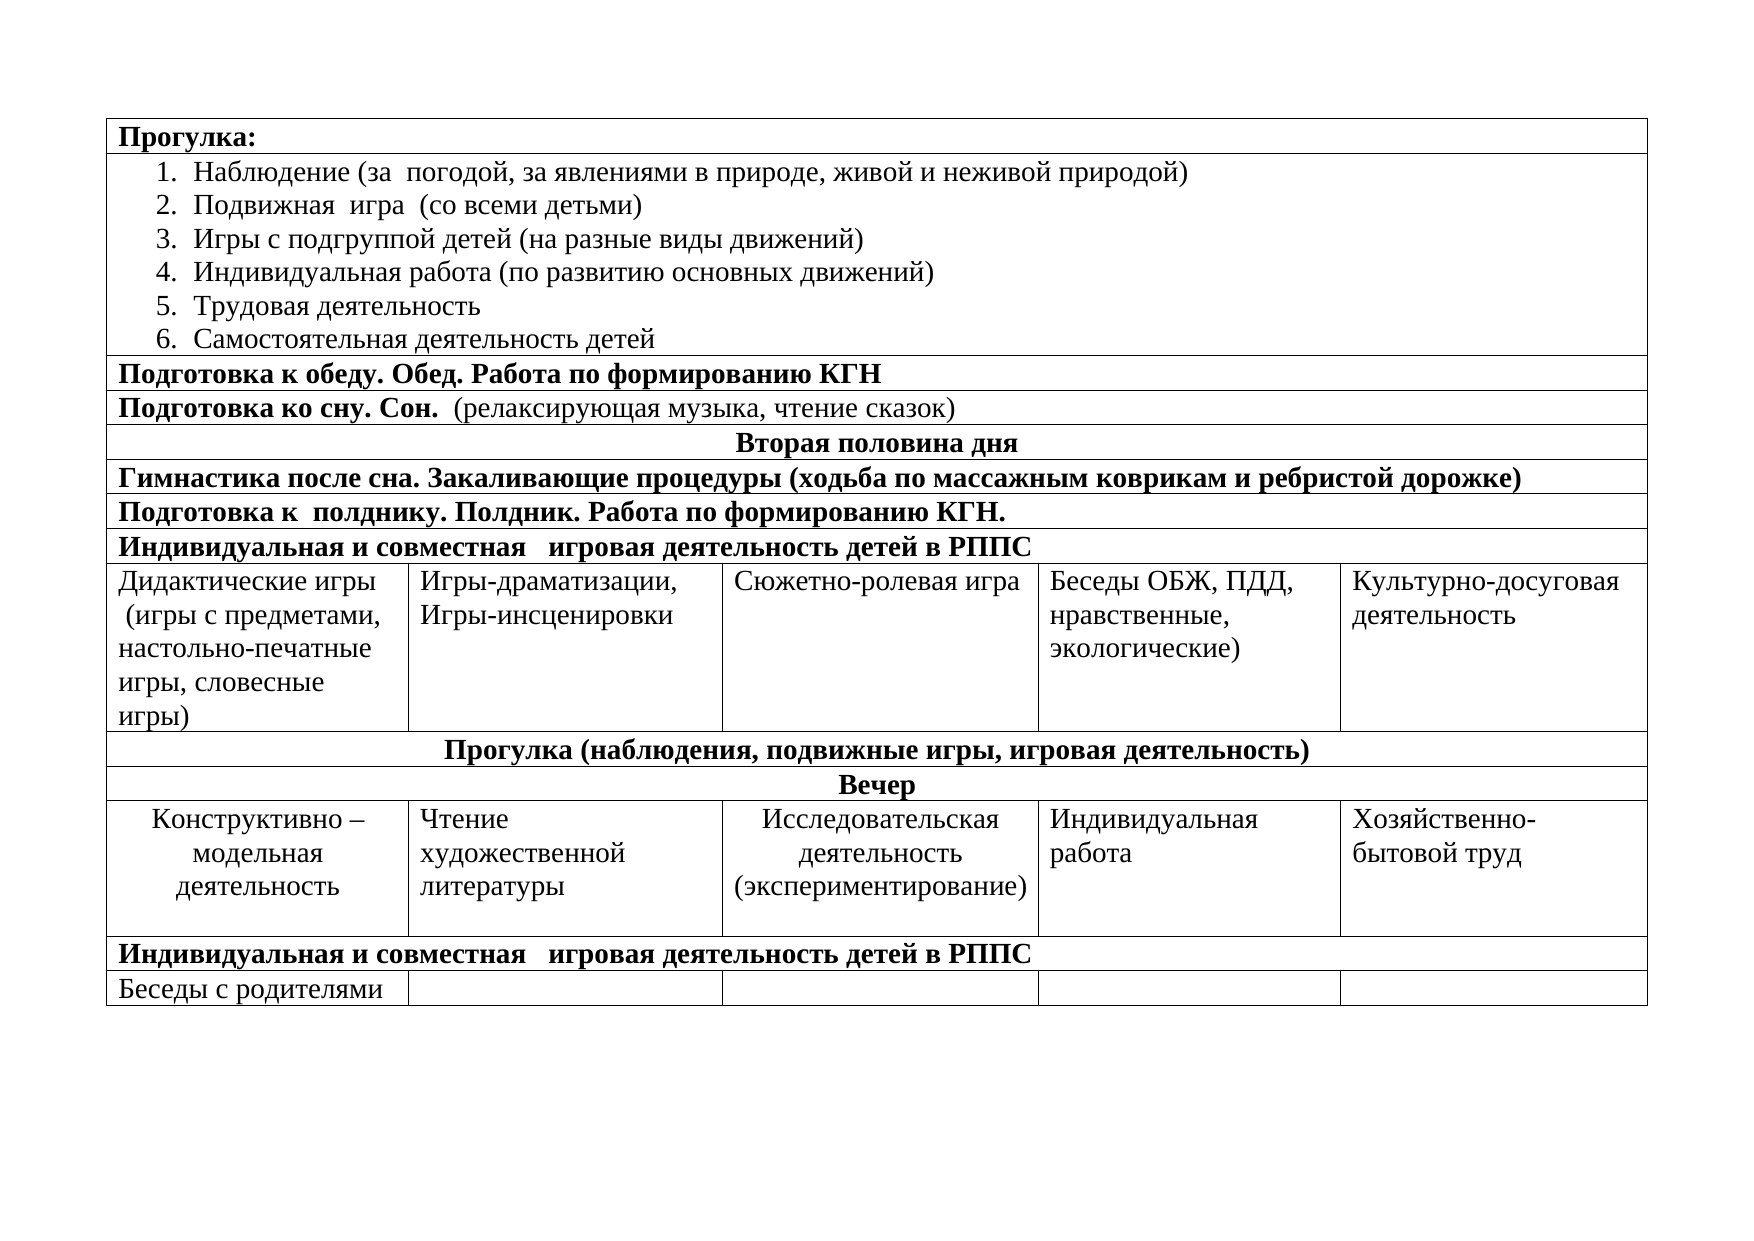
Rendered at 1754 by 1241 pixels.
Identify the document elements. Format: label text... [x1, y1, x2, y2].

table_cell Подготовка к полднику. Полдник. Работа по формированию КГН. [107, 494, 1647, 528]
table_cell Гимнастика после сна. Закаливающие процедуры (ходьба по массажным коврикам и ребристой дорожке) [107, 460, 1647, 493]
table_cell Исследовательская деятельность (экспериментирование) [723, 801, 1038, 936]
table_cell Дидактические игры (игры с предметами, настольно-печатные игры, словесные игры) [107, 564, 408, 731]
table_cell Подготовка ко сну. Сон. (релаксирующая музыка, чтение сказок) [107, 391, 1647, 424]
table_cell Прогулка: [107, 119, 1647, 153]
table_cell [409, 971, 722, 1005]
table_cell Игры-драматизации, Игры-инсценировки [409, 564, 722, 731]
table_cell Индивидуальная и совместная игровая деятельность детей в РППС [107, 937, 1647, 970]
table_cell Вторая половина дня [107, 425, 1647, 459]
table_cell Культурно-досуговая деятельность [1341, 564, 1647, 731]
table_cell Чтение художественной литературы [409, 801, 722, 936]
table_cell Индивидуальная и совместная игровая деятельность детей в РППС [107, 529, 1647, 562]
table_cell Конструктивно – модельная деятельность [107, 801, 408, 936]
table_cell Вечер [107, 767, 1647, 800]
table_cell Беседы с родителями [107, 971, 408, 1005]
table_cell [723, 971, 1038, 1005]
table_cell Хозяйственно-бытовой труд [1341, 801, 1647, 936]
table_cell [1341, 971, 1647, 1005]
table_cell Сюжетно-ролевая игра [723, 564, 1038, 731]
table_cell Подготовка к обеду. Обед. Работа по формированию КГН [107, 356, 1647, 389]
table_cell Беседы ОБЖ, ПДД, нравственные, экологические) [1039, 564, 1340, 731]
table_cell Наблюдение (за погодой, за явлениями в природе, живой и неживой природой) Подвижная игра (со всеми детьми) Игры с подгруппой детей (на разные виды движений) Индивидуальная работа (по развитию основных движений) Трудовая деятельность Самостоятельная деятельность детей [107, 154, 1647, 355]
table_cell [1039, 971, 1340, 1005]
table_cell Индивидуальная работа [1039, 801, 1340, 936]
table_cell Прогулка (наблюдения, подвижные игры, игровая деятельность) [107, 732, 1647, 766]
